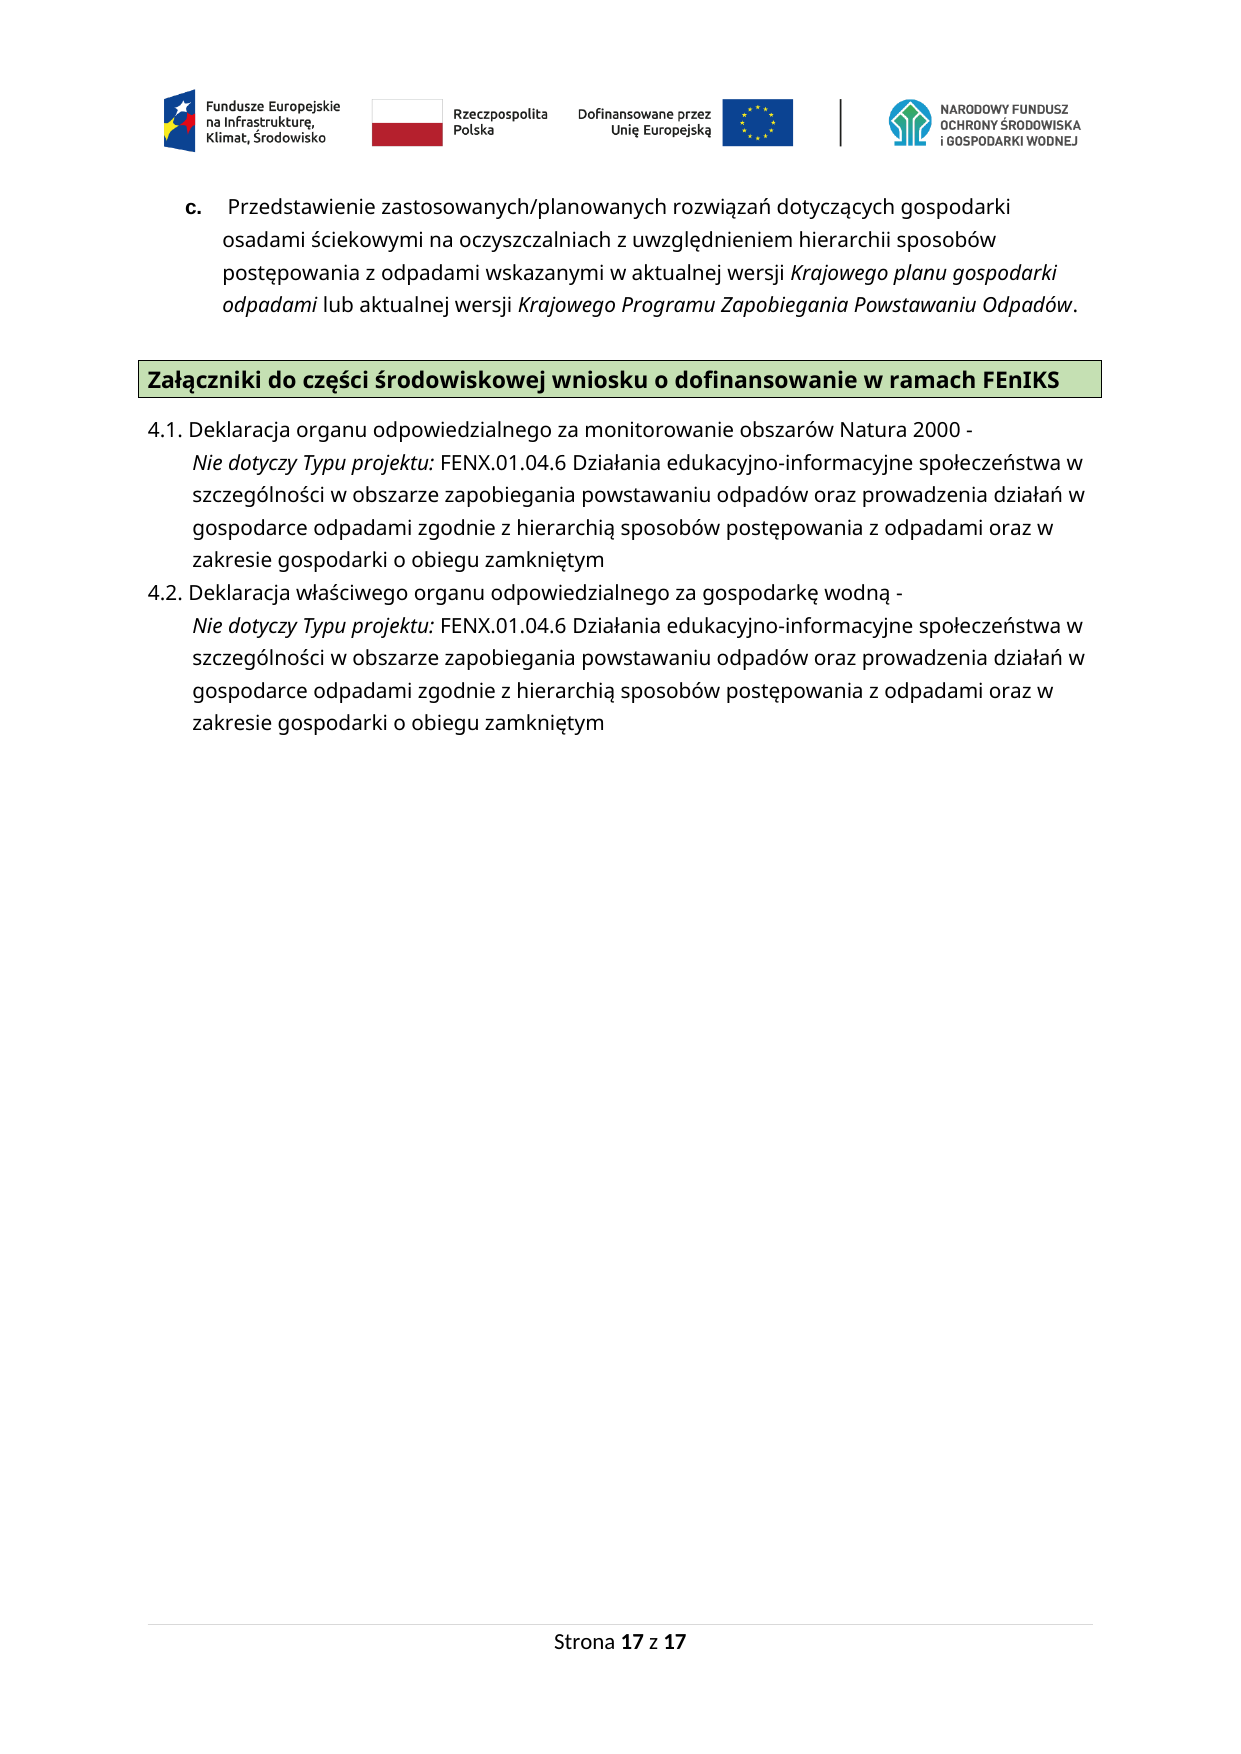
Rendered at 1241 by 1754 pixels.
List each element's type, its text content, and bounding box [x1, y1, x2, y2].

picture [147, 73, 1093, 168]
text Nie dotyczy Typu projektu: FENX.01.04.6 Działania edukacyjno-informacyjne społeczeństwa w szczególności w obszarze zapobiegania powstawaniu odpadów oraz prowadzenia działań w gospodarce odpadami zgodnie z hierarchią sposobów postępowania z odpadami oraz w zakresie gospodarki o obiegu zamkniętym [192, 611, 1093, 737]
text Załączniki do części środowiskowej wniosku o dofinansowanie w ramach FEnIKS [139, 361, 1101, 397]
text 4.1. Deklaracja organu odpowiedzialnego za monitorowanie obszarów Natura 2000 - [148, 415, 1093, 443]
text Nie dotyczy Typu projektu: FENX.01.04.6 Działania edukacyjno-informacyjne społeczeństwa w szczególności w obszarze zapobiegania powstawaniu odpadów oraz prowadzenia działań w gospodarce odpadami zgodnie z hierarchią sposobów postępowania z odpadami oraz w zakresie gospodarki o obiegu zamkniętym [192, 448, 1093, 574]
list Przedstawienie zastosowanych/planowanych rozwiązań dotyczących gospodarki osadami ściekowymi na oczyszczalniach z uwzględnieniem hierarchii sposobów postępowania z odpadami wskazanymi w aktualnej wersji Krajowego planu gospodarki odpadami lub aktualnej wersji Krajowego Programu Zapobiegania Powstawaniu Odpadów. [185, 192, 1093, 319]
text 4.2. Deklaracja właściwego organu odpowiedzialnego za gospodarkę wodną - [148, 578, 1093, 607]
